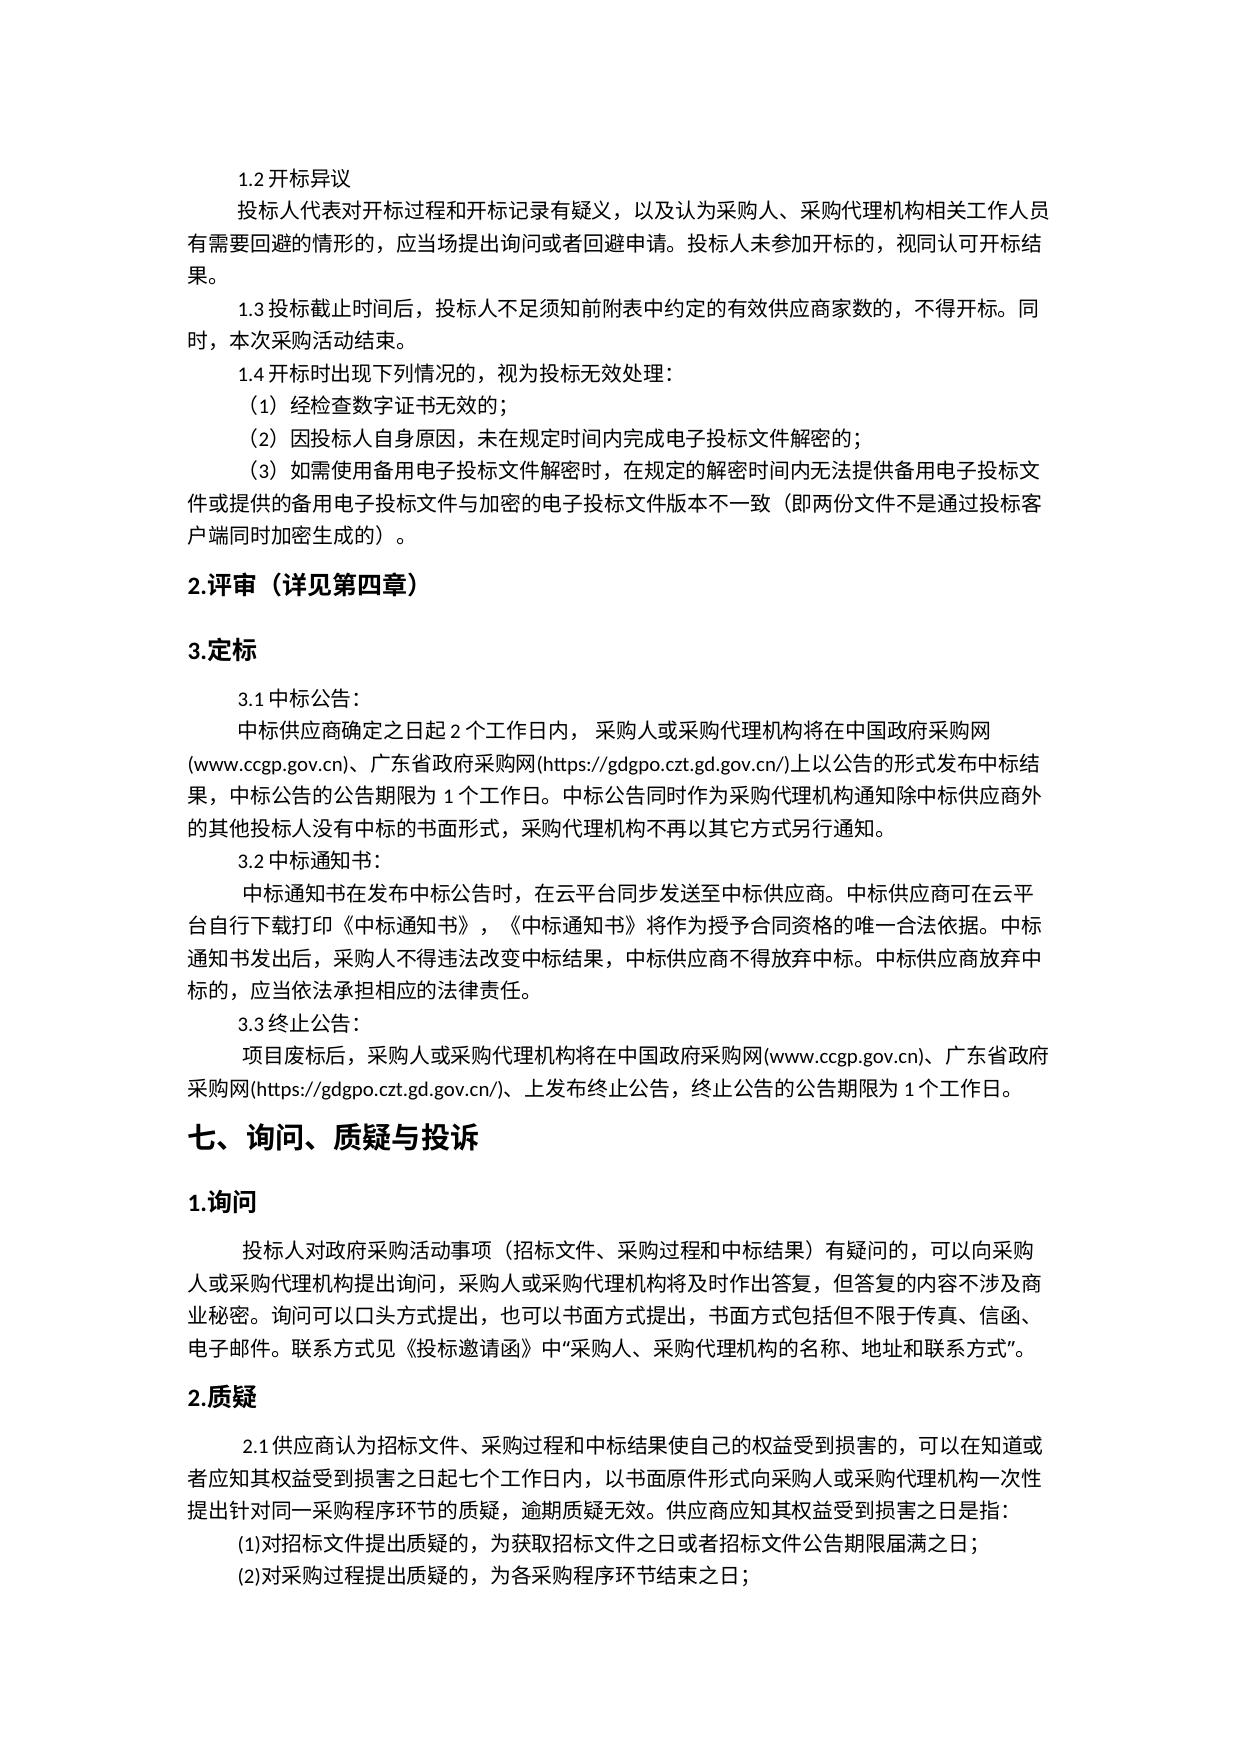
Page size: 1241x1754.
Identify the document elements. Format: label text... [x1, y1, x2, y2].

text 1.4开标时出现下列情况的，视为投标无效处理： [187, 357, 1053, 389]
text （2）因投标人自身原因，未在规定时间内完成电子投标文件解密的； [187, 422, 1053, 454]
text 投标人代表对开标过程和开标记录有疑义，以及认为采购人、采购代理机构相关工作人员有需要回避的情形的，应当场提出询问或者回避申请。投标人未参加开标的，视同认可开标结果。 [187, 194, 1053, 292]
text 3.1中标公告： [187, 682, 1053, 714]
text 投标人对政府采购活动事项（招标文件、采购过程和中标结果）有疑问的，可以向采购人或采购代理机构提出询问，采购人或采购代理机构将及时作出答复，但答复的内容不涉及商业秘密。询问可以口头方式提出，也可以书面方式提出，书面方式包括但不限于传真、信函、电子邮件。联系方式见《投标邀请函》中“采购人、采购代理机构的名称、地址和联系方式”。 [187, 1234, 1053, 1364]
text (2)对采购过程提出质疑的，为各采购程序环节结束之日； [187, 1559, 1053, 1592]
text 3.3终止公告： [187, 1007, 1053, 1039]
text 中标通知书在发布中标公告时，在云平台同步发送至中标供应商。中标供应商可在云平台自行下载打印《中标通知书》，《中标通知书》将作为授予合同资格的唯一合法依据。中标通知书发出后，采购人不得违法改变中标结果，中标供应商不得放弃中标。中标供应商放弃中标的，应当依法承担相应的法律责任。 [187, 877, 1053, 1007]
text （1）经检查数字证书无效的； [187, 389, 1053, 422]
text 1.2开标异议 [187, 162, 1053, 194]
text 2.1供应商认为招标文件、采购过程和中标结果使自己的权益受到损害的，可以在知道或者应知其权益受到损害之日起七个工作日内，以书面原件形式向采购人或采购代理机构一次性提出针对同一采购程序环节的质疑，逾期质疑无效。供应商应知其权益受到损害之日是指： [187, 1429, 1053, 1527]
text 3.定标 [187, 617, 1053, 682]
text 2.评审（详见第四章） [187, 552, 1053, 617]
text 1.询问 [187, 1169, 1053, 1234]
text 2.质疑 [187, 1364, 1053, 1429]
text 七、询问、质疑与投诉 [187, 1104, 1053, 1169]
text 中标供应商确定之日起2个工作日内， 采购人或采购代理机构将在中国政府采购网(www.ccgp.gov.cn)、广东省政府采购网(https://gdgpo.czt.gd.gov.cn/)上以公告的形式发布中标结果，中标公告的公告期限为 1 个工作日。中标公告同时作为采购代理机构通知除中标供应商外的其他投标人没有中标的书面形式，采购代理机构不再以其它方式另行通知。 [187, 714, 1053, 844]
text 3.2中标通知书： [187, 844, 1053, 877]
text 项目废标后，采购人或采购代理机构将在中国政府采购网(www.ccgp.gov.cn)、广东省政府采购网(https://gdgpo.czt.gd.gov.cn/)、上发布终止公告，终止公告的公告期限为1个工作日。 [187, 1039, 1053, 1104]
text 1.3 投标截止时间后，投标人不足须知前附表中约定的有效供应商家数的，不得开标。同时，本次采购活动结束。 [187, 292, 1053, 357]
text （3）如需使用备用电子投标文件解密时，在规定的解密时间内无法提供备用电子投标文件或提供的备用电子投标文件与加密的电子投标文件版本不一致（即两份文件不是通过投标客户端同时加密生成的）。 [187, 454, 1053, 552]
text (1)对招标文件提出质疑的，为获取招标文件之日或者招标文件公告期限届满之日； [187, 1527, 1053, 1559]
